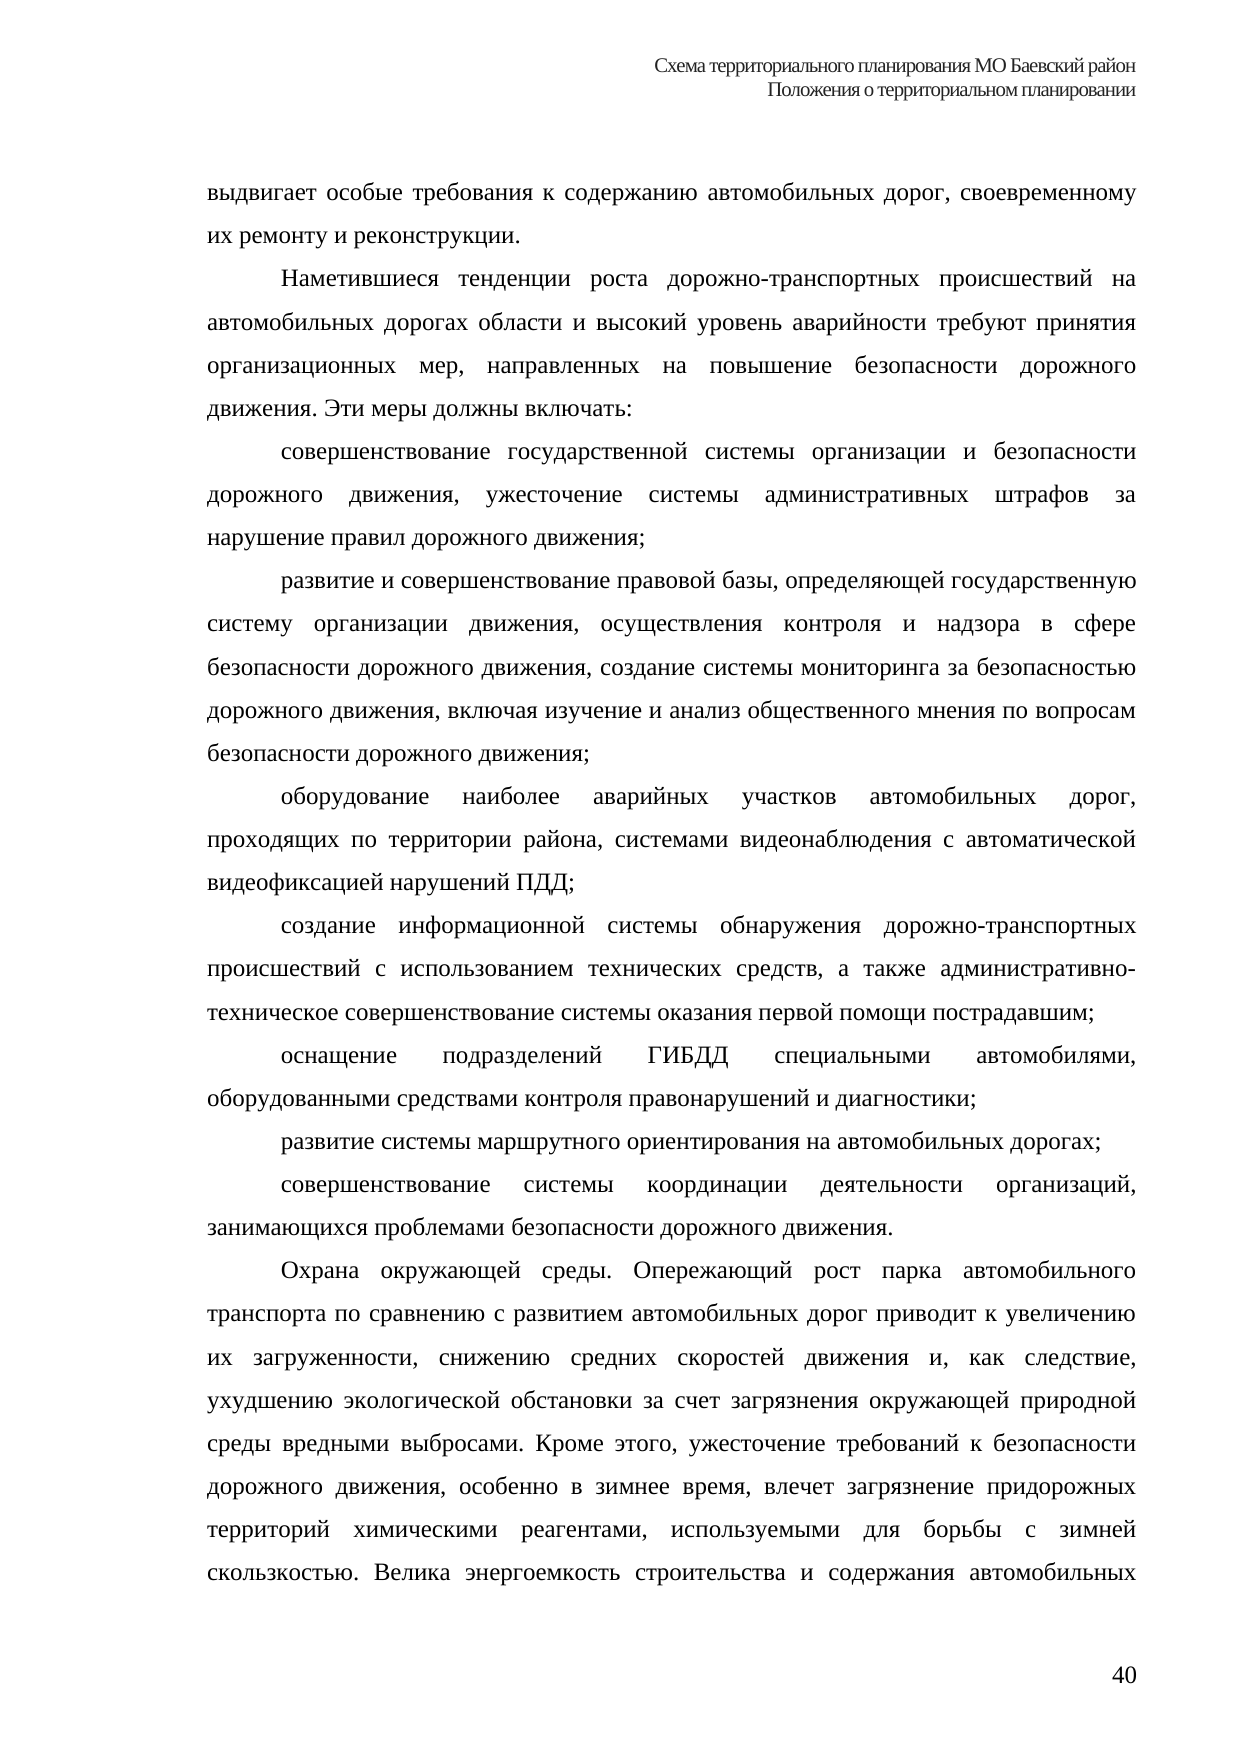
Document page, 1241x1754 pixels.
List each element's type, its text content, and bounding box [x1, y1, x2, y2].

text Наметившиеся тенденции роста дорожно-транспортных происшествий на автомобильных дорогах области и высокий уровень аварийности требуют принятия организационных мер, направленных на повышение безопасности дорожного движения. Эти меры должны включать: [207, 263, 1137, 422]
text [207, 1255, 1137, 1586]
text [207, 177, 1137, 249]
text совершенствование системы координации деятельности организаций, занимающихся проблемами безопасности дорожного движения. [207, 1169, 1137, 1241]
text оборудование наиболее аварийных участков автомобильных дорог, проходящих по территории района, системами видеонаблюдения с автоматической видеофиксацией нарушений ПДД; [207, 781, 1137, 896]
text развитие системы маршрутного ориентирования на автомобильных дорогах; [207, 1126, 1137, 1155]
text создание информационной системы обнаружения дорожно-транспортных происшествий с использованием технических средств, а также административно-техническое совершенствование системы оказания первой помощи пострадавшим; [207, 910, 1137, 1025]
text развитие и совершенствование правовой базы, определяющей государственную систему организации движения, осуществления контроля и надзора в сфере безопасности дорожного движения, создание системы мониторинга за безопасностью дорожного движения, включая изучение и анализ общественного мнения по вопросам безопасности дорожного движения; [207, 565, 1137, 767]
text совершенствование государственной системы организации и безопасности дорожного движения, ужесточение системы административных штрафов за нарушение правил дорожного движения; [207, 436, 1137, 551]
text оснащение подразделений ГИБДД специальными автомобилями, оборудованными средствами контроля правонарушений и диагностики; [207, 1040, 1137, 1112]
